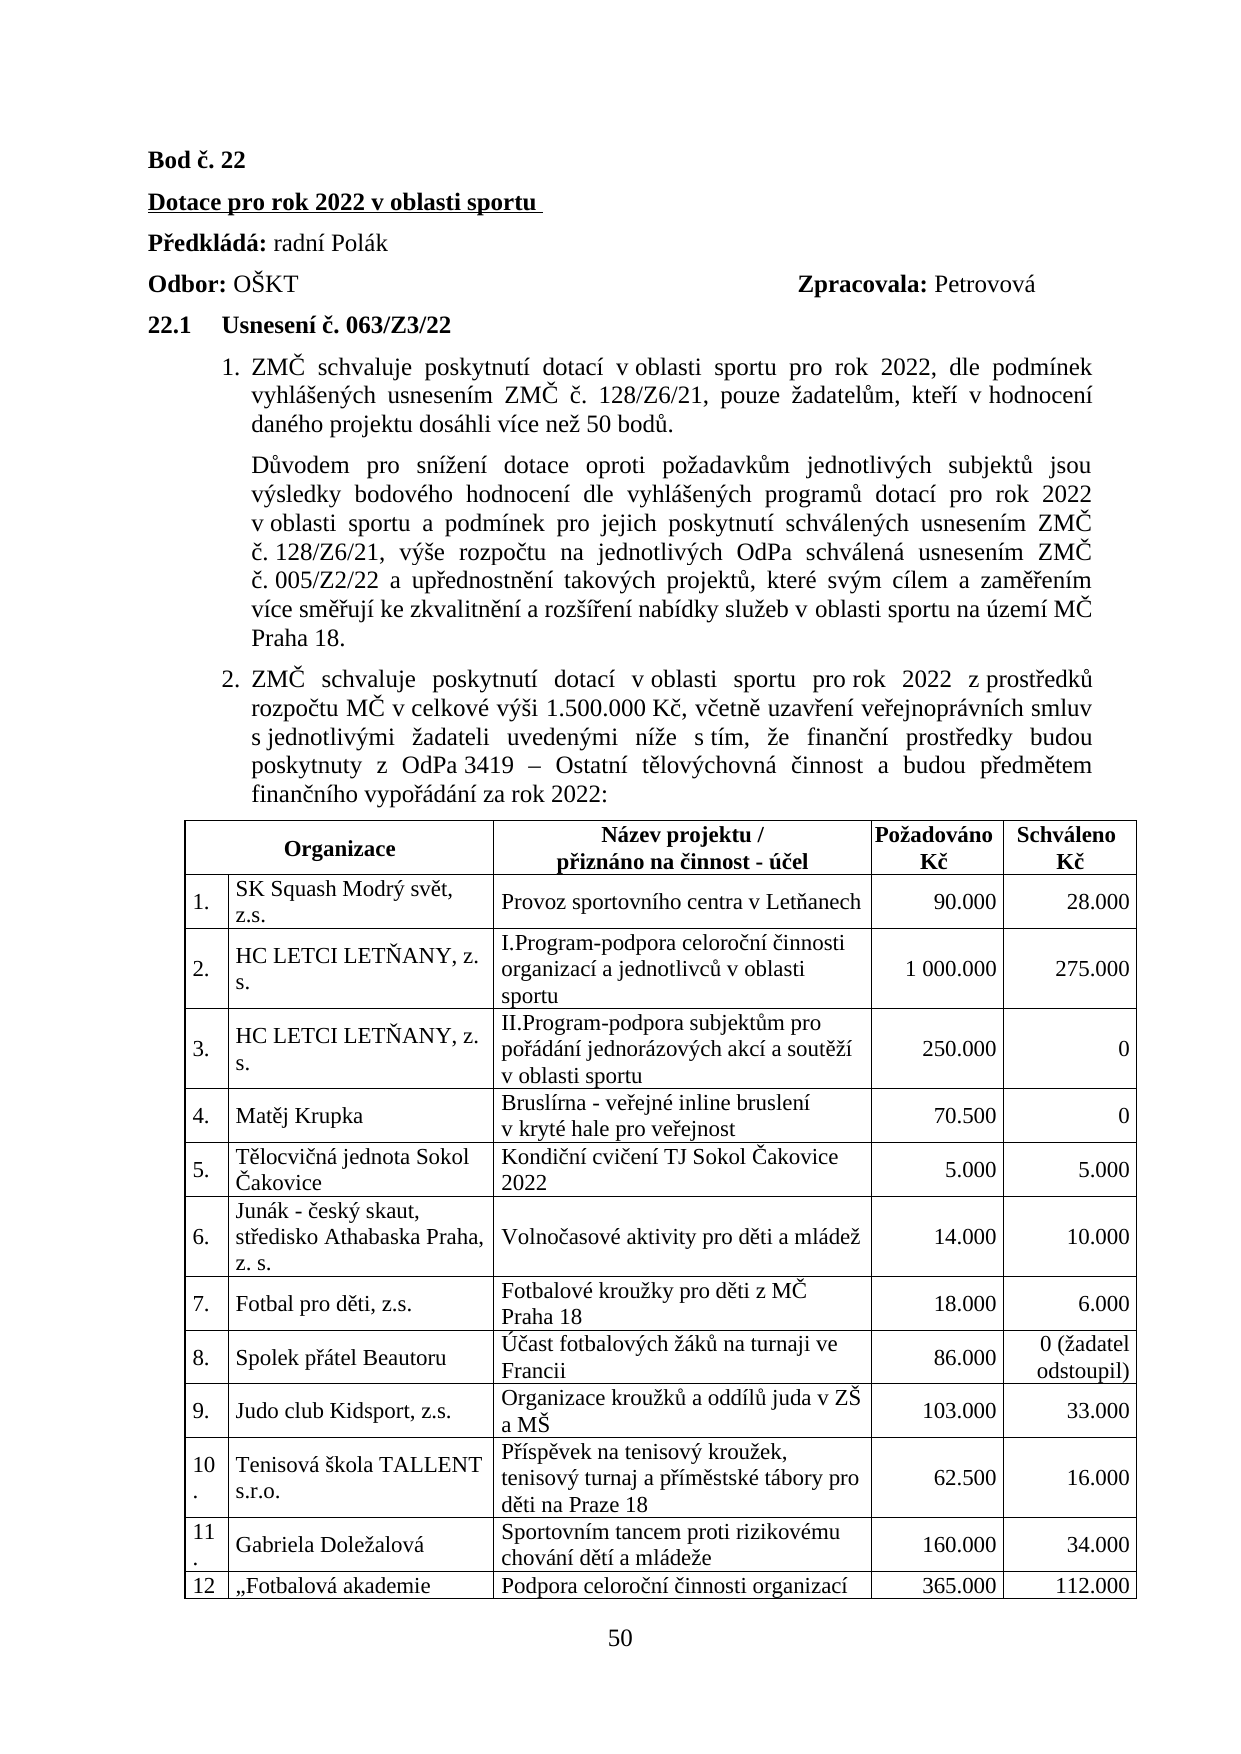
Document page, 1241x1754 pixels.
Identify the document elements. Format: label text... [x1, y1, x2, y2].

table_cell 103.000 [872, 1384, 1003, 1437]
table_cell 160.000 [872, 1518, 1003, 1571]
table_cell Provoz sportovního centra v Letňanech [494, 875, 871, 928]
text Odbor: OŠKT Zpracovala: Petrovová [148, 269, 1093, 298]
table_cell 11. [186, 1518, 228, 1571]
table_cell HC LETCI LETŇANY, z. s. [229, 1009, 493, 1088]
table_cell 62.500 [872, 1438, 1003, 1517]
table_cell 7. [186, 1277, 228, 1329]
table_cell Matěj Krupka [229, 1089, 493, 1142]
table_cell 275.000 [1004, 929, 1136, 1008]
table_cell Organizace kroužků a oddílů juda v ZŠ a MŠ [494, 1384, 871, 1437]
table_cell Gabriela Doležalová [229, 1518, 493, 1571]
table_header Organizace [186, 821, 493, 874]
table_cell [494, 1572, 871, 1598]
table_header Požadováno Kč [872, 821, 1003, 874]
table_cell SK Squash Modrý svět, z.s. [229, 875, 493, 928]
table_cell 86.000 [872, 1331, 1003, 1383]
table_cell Judo club Kidsport, z.s. [229, 1384, 493, 1437]
table_cell 10.000 [1004, 1197, 1136, 1276]
table_cell Účast fotbalových žáků na turnaji ve Francii [494, 1331, 871, 1383]
table_cell Junák - český skaut, středisko Athabaska Praha, z. s. [229, 1197, 493, 1276]
table_cell 14.000 [872, 1197, 1003, 1276]
text 22.1 Usnesení č. 063/Z3/22 [148, 310, 1093, 339]
table_cell 3. [186, 1009, 228, 1088]
table_cell 34.000 [1004, 1518, 1136, 1571]
table_cell 0 [1004, 1089, 1136, 1142]
table_cell 1 000.000 [872, 929, 1003, 1008]
table_cell 70.500 [872, 1089, 1003, 1142]
table_cell Sportovním tancem proti rizikovému chování dětí a mládeže [494, 1518, 871, 1571]
table_cell 16.000 [1004, 1438, 1136, 1517]
table_cell Fotbalové kroužky pro děti z MČ Praha 18 [494, 1277, 871, 1329]
table_cell 28.000 [1004, 875, 1136, 928]
table_cell 5.000 [1004, 1143, 1136, 1196]
table_cell Tělocvičná jednota Sokol Čakovice [229, 1143, 493, 1196]
table_cell 4. [186, 1089, 228, 1142]
table_cell Příspěvek na tenisový kroužek, tenisový turnaj a příměstské tábory pro děti na Praze 18 [494, 1438, 871, 1517]
subtitle Bod č. 22 [148, 145, 1093, 174]
table_cell Fotbal pro děti, z.s. [229, 1277, 493, 1329]
text Dotace pro rok 2022 v oblasti sportu [148, 187, 1093, 215]
table_cell 365.000 [872, 1572, 1003, 1598]
text Důvodem pro snížení dotace oproti požadavkům jednotlivých subjektů jsou výsledky bodového hodnocení dle vyhlášených programů dotací pro rok 2022 v oblasti sportu a podmínek pro jejich poskytnutí schválených usnesením ZMČ č. 128/Z6/21, výše rozpočtu na jednotlivých OdPa schválená usnesením ZMČ č. 005/Z2/22 a upřednostnění takových projektů, které svým cílem a zaměřením více směřují ke zkvalitnění a rozšíření nabídky služeb v oblasti sportu na území MČ Praha 18. [251, 450, 1093, 594]
table_header Název projektu / přiznáno na činnost - účel [494, 821, 871, 874]
table_cell 33.000 [1004, 1384, 1136, 1437]
table_cell 112.000 [1004, 1572, 1136, 1598]
table_cell Spolek přátel Beautoru [229, 1331, 493, 1383]
table_header Schváleno Kč [1004, 821, 1136, 874]
table_cell 12. [186, 1572, 228, 1598]
table_cell HC LETCI LETŇANY, z. s. [229, 929, 493, 1008]
text Důvodem pro snížení dotace oproti požadavkům jednotlivých subjektů jsou výsledky bodového hodnocení dle vyhlášených programů dotací pro rok 2022 v oblasti sportu a podmínek pro jejich poskytnutí schválených usnesením ZMČ č. 128/Z6/21, výše rozpočtu na jednotlivých OdPa schválená usnesením ZMČ č. 005/Z2/22 a upřednostnění takových projektů, které svým cílem a zaměřením více směřují ke zkvalitnění a rozšíření nabídky služeb v oblasti sportu na území MČ Praha 18. [346, 594, 1093, 652]
table_cell II.Program-podpora subjektům pro pořádání jednorázových akcí a soutěží v oblasti sportu [494, 1009, 871, 1088]
table_cell 5. [186, 1143, 228, 1196]
table_cell 5.000 [872, 1143, 1003, 1196]
table_cell 0 [1004, 1009, 1136, 1088]
table_cell 2. [186, 929, 228, 1008]
table_cell 6.000 [1004, 1277, 1136, 1329]
table_cell Volnočasové aktivity pro děti a mládež [494, 1197, 871, 1276]
table_cell 6. [186, 1197, 228, 1276]
table_cell 9. [186, 1384, 228, 1437]
table_cell 18.000 [872, 1277, 1003, 1329]
table_cell I.Program-podpora celoroční činnosti organizací a jednotlivců v oblasti sportu [494, 929, 871, 1008]
list ZMČ schvaluje poskytnutí dotací v oblasti sportu pro rok 2022, dle podmínek vyhlášených usnesením ZMČ č. 128/Z6/21, pouze žadatelům, kteří v hodnocení daného projektu dosáhli více než 50 bodů. [221, 352, 1093, 438]
text Předkládá: radní Polák [148, 228, 1093, 257]
table_cell Bruslírna - veřejné inline bruslení v kryté hale pro veřejnost [494, 1089, 871, 1142]
table_cell 1. [186, 875, 228, 928]
table_cell 8. [186, 1331, 228, 1383]
table_cell 90.000 [872, 875, 1003, 928]
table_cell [229, 1572, 493, 1598]
list ZMČ schvaluje poskytnutí dotací v oblasti sportu pro rok 2022 z prostředků rozpočtu MČ v celkové výši 1.500.000 Kč, včetně uzavření veřejnoprávních smluv s jednotlivými žadateli uvedenými níže s tím, že finanční prostředky budou poskytnuty z OdPa 3419 – Ostatní tělovýchovná činnost a budou předmětem finančního vypořádání za rok 2022: [221, 664, 1093, 808]
table_cell 250.000 [872, 1009, 1003, 1088]
table_cell Tenisová škola TALLENT s.r.o. [229, 1438, 493, 1517]
table_cell 10. [186, 1438, 228, 1517]
table_cell 0 (žadatel odstoupil) [1004, 1331, 1136, 1383]
table_cell Kondiční cvičení TJ Sokol Čakovice 2022 [494, 1143, 871, 1196]
